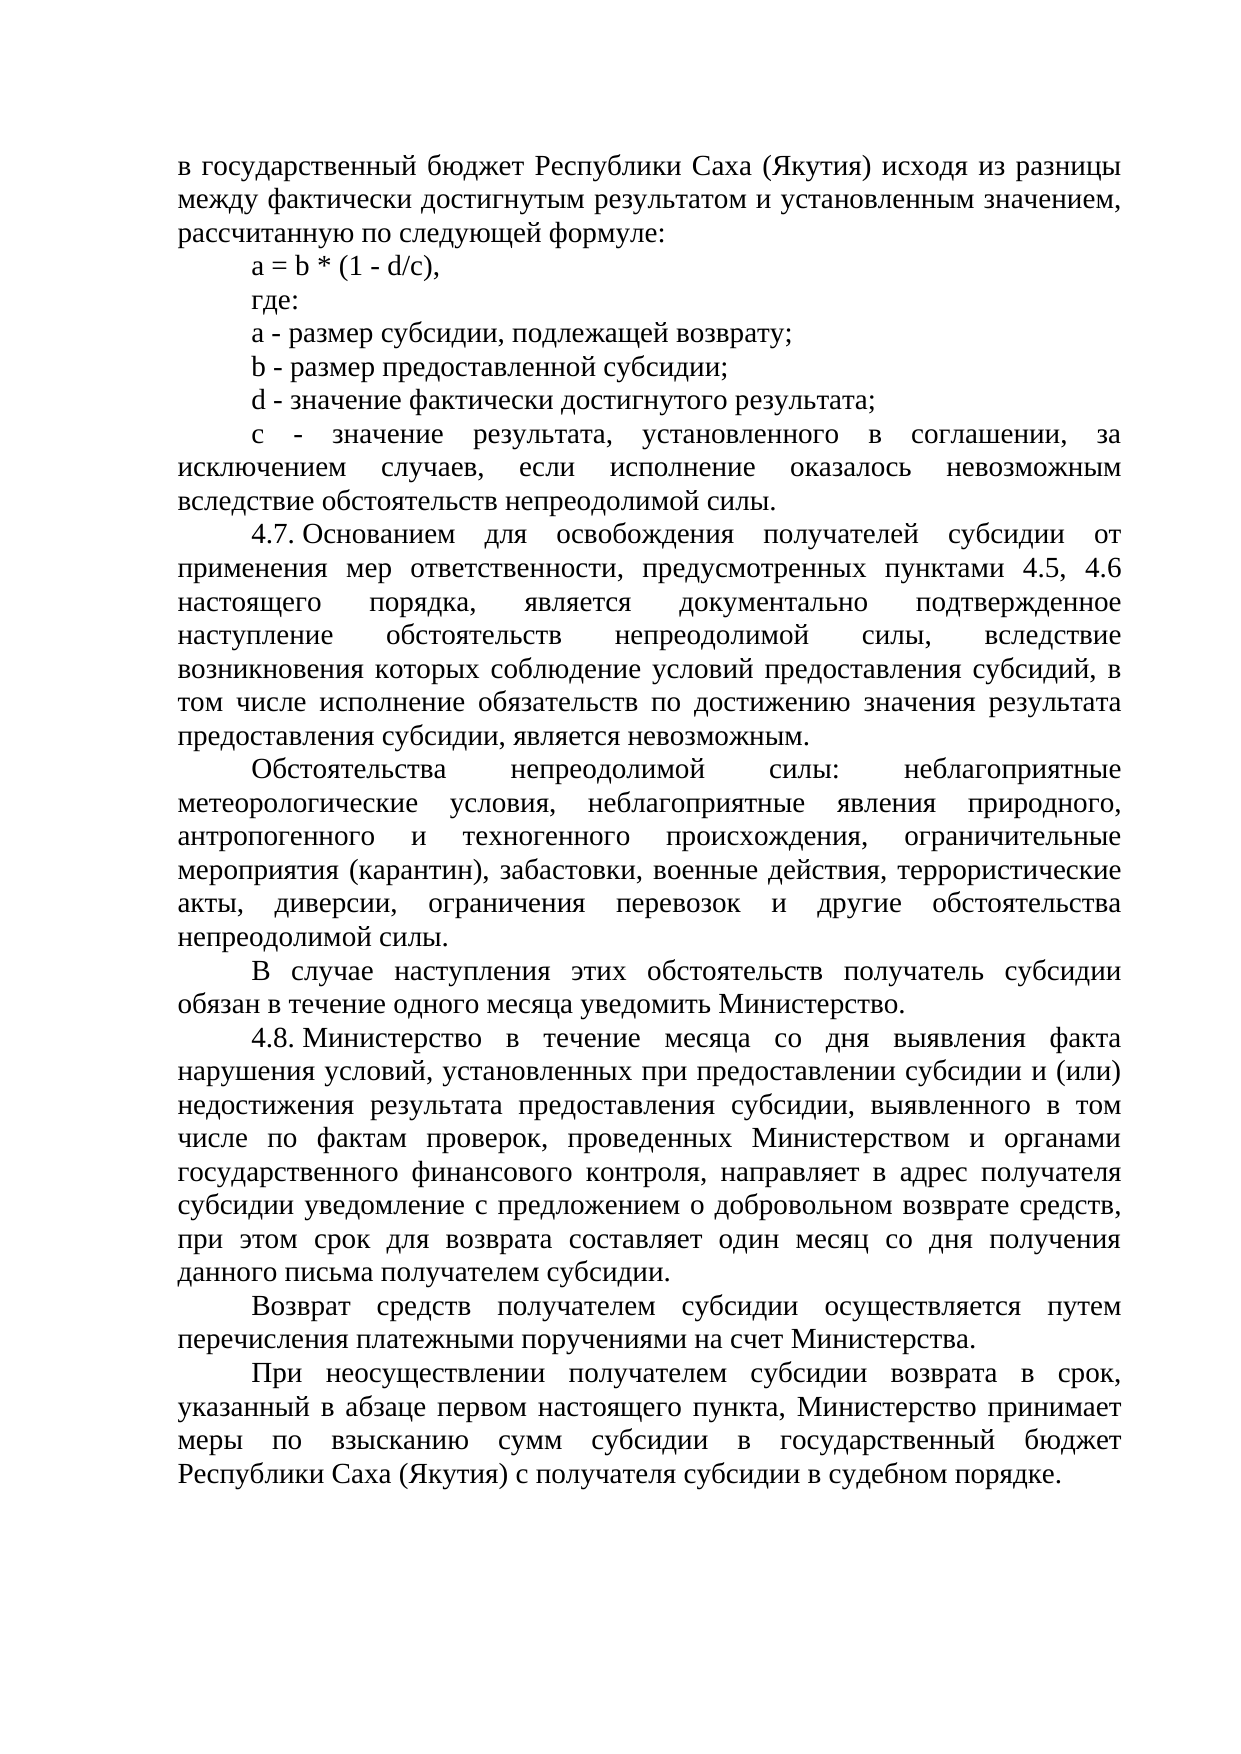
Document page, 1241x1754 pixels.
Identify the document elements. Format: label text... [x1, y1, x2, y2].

text Возврат средств получателем субсидии осуществляется путем перечисления платежными поручениями на счет Министерства. [177, 1288, 1122, 1355]
text 4.7. Основанием для освобождения получателей субсидии от применения мер ответственности, предусмотренных пунктами 4.5, 4.6 настоящего порядка, является документально подтвержденное наступление обстоятельств непреодолимой силы, вследствие возникновения которых соблюдение условий предоставления субсидий, в том числе исполнение обязательств по достижению значения результата предоставления субсидии, является невозможным. [177, 517, 1122, 751]
text В случае наступления этих обстоятельств получатель субсидии обязан в течение одного месяца уведомить Министерство. [177, 953, 1122, 1020]
text c - значение результата, установленного в соглашении, за исключением случаев, если исполнение оказалось невозможным вследствие обстоятельств непреодолимой силы. [177, 416, 1122, 517]
text Обстоятельства непреодолимой силы: неблагоприятные метеорологические условия, неблагоприятные явления природного, антропогенного и техногенного происхождения, ограничительные мероприятия (карантин), забастовки, военные действия, террористические акты, диверсии, ограничения перевозок и другие обстоятельства непреодолимой силы. [177, 751, 1122, 953]
text При неосуществлении получателем субсидии возврата в срок, указанный в абзаце первом настоящего пункта, Министерство принимает меры по взысканию сумм субсидии в государственный бюджет Республики Саха (Якутия) с получателя субсидии в судебном порядке. [177, 1355, 1122, 1489]
text 4.8. Министерство в течение месяца со дня выявления факта нарушения условий, установленных при предоставлении субсидии и (или) недостижения результата предоставления субсидии, выявленного в том числе по фактам проверок, проведенных Министерством и органами государственного финансового контроля, направляет в адрес получателя субсидии уведомление с предложением о добровольном возврате средств, при этом срок для возврата составляет один месяц со дня получения данного письма получателем субсидии. [177, 1020, 1122, 1288]
text a - размер субсидии, подлежащей возврату; [177, 315, 1122, 349]
text b - размер предоставленной субсидии; [177, 349, 1122, 382]
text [177, 148, 1122, 248]
text где: [177, 282, 1122, 315]
text a = b * (1 - d/c), [177, 248, 1122, 282]
text d - значение фактически достигнутого результата; [177, 382, 1122, 416]
